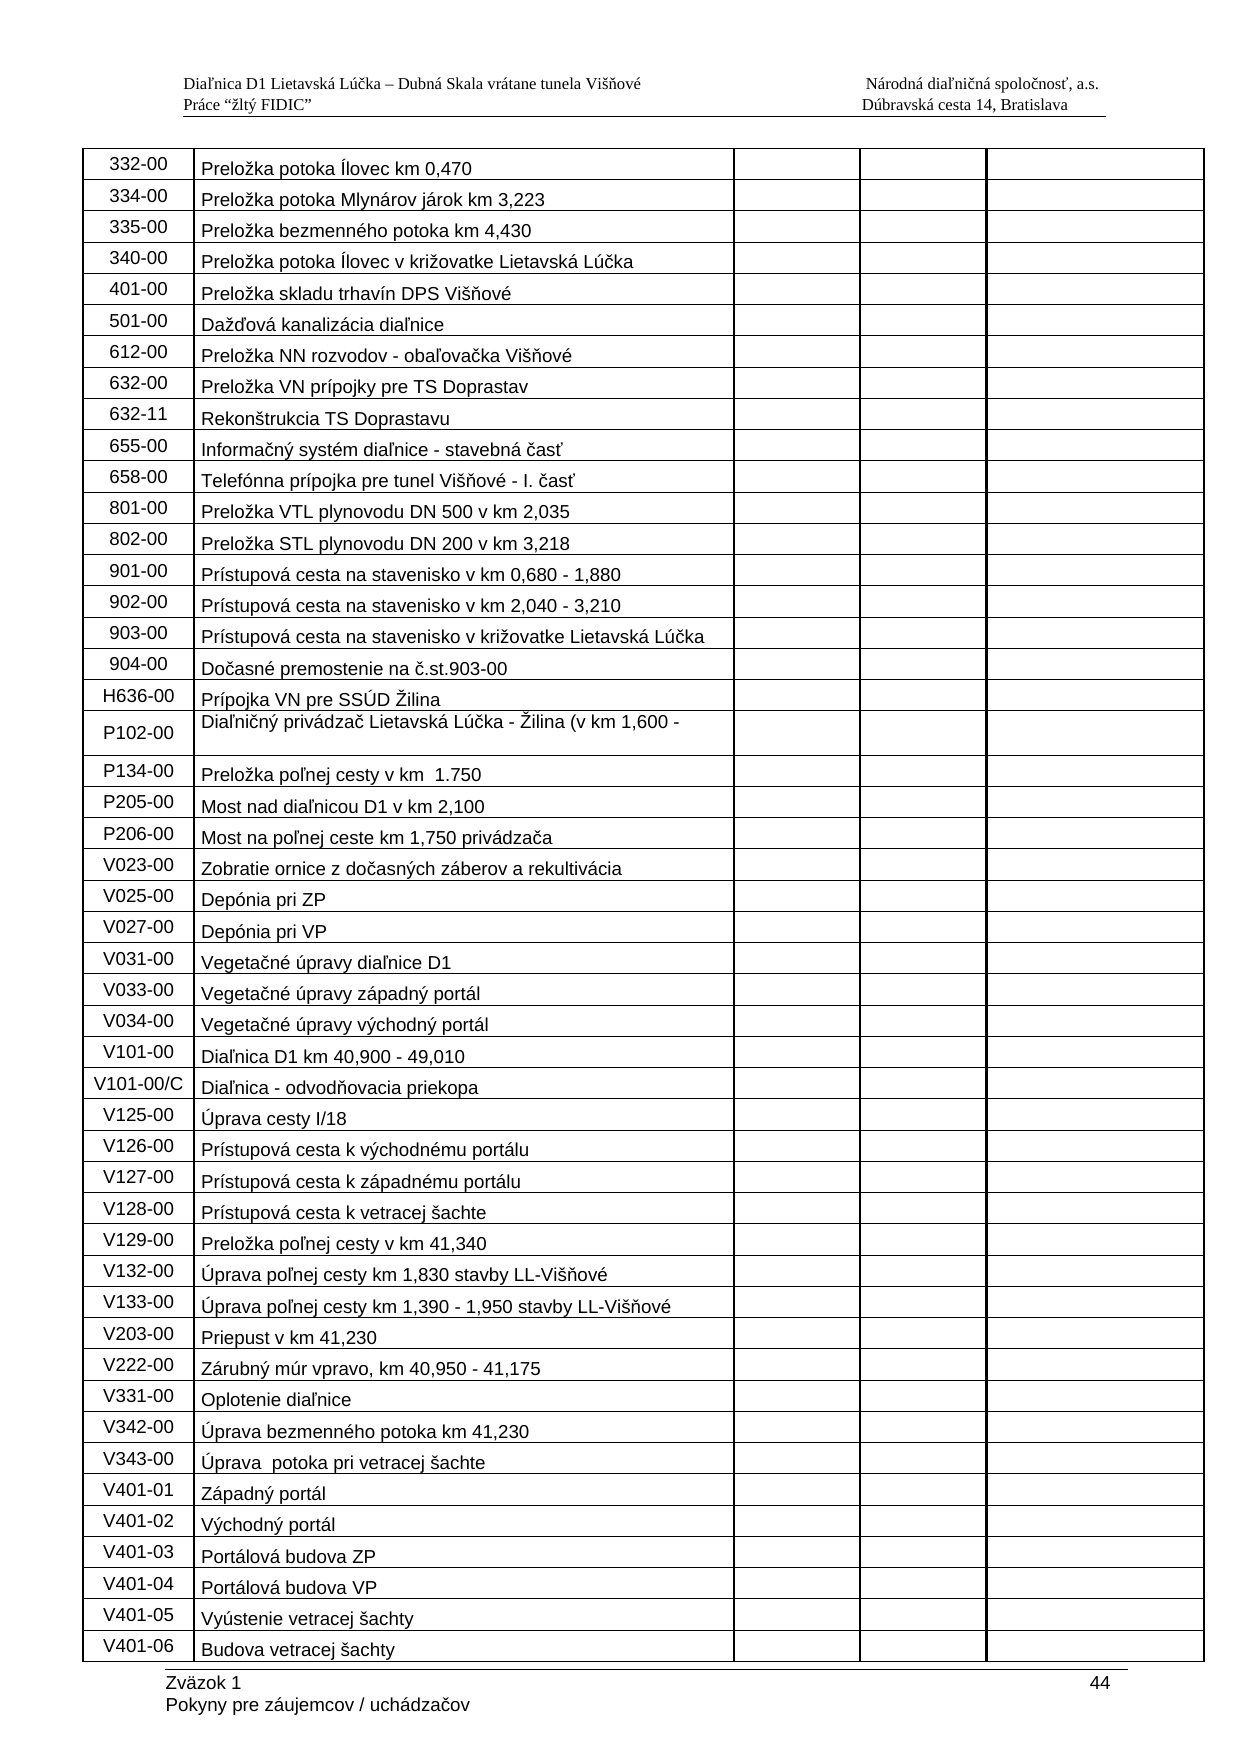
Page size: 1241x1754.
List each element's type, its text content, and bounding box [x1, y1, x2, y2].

table_cell P134-00 [84, 756, 193, 786]
table_cell 904-00 [84, 649, 193, 679]
table_cell [735, 524, 859, 554]
table_cell 632-11 [84, 399, 193, 429]
table_cell V126-00 [84, 1131, 193, 1161]
table_cell Východný portál [195, 1506, 733, 1536]
table_cell Depónia pri ZP [195, 881, 733, 911]
table_cell Prístupová cesta na stavenisko v km 2,040 - 3,210 [195, 586, 733, 617]
table_cell [861, 430, 985, 460]
table_cell H636-00 [84, 680, 193, 710]
table_cell 612-00 [84, 336, 193, 367]
table_cell V203-00 [84, 1318, 193, 1348]
table_cell [861, 680, 985, 710]
table_cell [861, 149, 985, 179]
table_cell [861, 649, 985, 679]
table_cell [735, 305, 859, 335]
table_cell [988, 430, 1203, 460]
table_cell [988, 243, 1203, 273]
table_cell [861, 1224, 985, 1254]
table_cell [735, 1099, 859, 1129]
table_cell [861, 1537, 985, 1567]
table_cell Most nad diaľnicou D1 v km 2,100 [195, 787, 733, 817]
table_cell [861, 1381, 985, 1411]
table_cell [988, 1349, 1203, 1379]
table_cell Depónia pri VP [195, 912, 733, 942]
table_cell Prístupová cesta k vetracej šachte [195, 1193, 733, 1223]
table_cell [988, 524, 1203, 554]
table_cell Preložka skladu trhavín DPS Višňové [195, 274, 733, 304]
table_cell Západný portál [195, 1474, 733, 1504]
table_cell [861, 305, 985, 335]
table_cell Preložka NN rozvodov - obaľovačka Višňové [195, 336, 733, 367]
table_cell Dažďová kanalizácia diaľnice [195, 305, 733, 335]
table_cell [988, 1568, 1203, 1598]
table_cell Vyústenie vetracej šachty [195, 1599, 733, 1629]
table_cell V031-00 [84, 943, 193, 973]
table_cell [735, 1256, 859, 1286]
table_cell [861, 912, 985, 942]
table_cell 655-00 [84, 430, 193, 460]
table_cell [988, 1631, 1203, 1661]
table_cell [988, 1287, 1203, 1317]
table_cell [988, 711, 1203, 754]
table_cell [861, 1318, 985, 1348]
table_cell [861, 493, 985, 523]
table_cell [861, 711, 985, 754]
table_cell [735, 1162, 859, 1192]
table_cell [735, 711, 859, 754]
table_cell [988, 1162, 1203, 1192]
table_cell [735, 912, 859, 942]
table_cell [861, 1193, 985, 1223]
table_cell [988, 974, 1203, 1004]
table_cell Informačný systém diaľnice - stavebná časť [195, 430, 733, 460]
table_cell [988, 1599, 1203, 1629]
table_cell [988, 1068, 1203, 1098]
table_cell [861, 399, 985, 429]
table_cell [735, 1131, 859, 1161]
table_cell [988, 1131, 1203, 1161]
table_cell V401-01 [84, 1474, 193, 1504]
table_cell [735, 1443, 859, 1473]
table_cell V101-00 [84, 1037, 193, 1067]
table_cell Zobratie ornice z dočasných záberov a rekultivácia [195, 849, 733, 879]
table_cell [735, 1631, 859, 1661]
table_cell Preložka STL plynovodu DN 200 v km 3,218 [195, 524, 733, 554]
table_cell V128-00 [84, 1193, 193, 1223]
table_cell [735, 1474, 859, 1504]
table_cell [861, 1443, 985, 1473]
table_cell [861, 274, 985, 304]
table_cell [861, 1506, 985, 1536]
table_cell V331-00 [84, 1381, 193, 1411]
table_cell [861, 1631, 985, 1661]
table_cell [861, 586, 985, 617]
table_cell [735, 555, 859, 585]
table_cell [735, 430, 859, 460]
table_cell [861, 524, 985, 554]
table_cell V342-00 [84, 1412, 193, 1442]
table_cell Dočasné premostenie na č.st.903-00 [195, 649, 733, 679]
table_cell Úprava bezmenného potoka km 41,230 [195, 1412, 733, 1442]
table_cell [735, 243, 859, 273]
table_cell [861, 756, 985, 786]
table_cell [735, 756, 859, 786]
table_cell V127-00 [84, 1162, 193, 1192]
table_cell Preložka bezmenného potoka km 4,430 [195, 211, 733, 242]
table_cell [735, 1599, 859, 1629]
table_cell [988, 1318, 1203, 1348]
table_cell [861, 1474, 985, 1504]
table_cell [735, 1068, 859, 1098]
table_cell V401-04 [84, 1568, 193, 1598]
table_cell Portálová budova ZP [195, 1537, 733, 1567]
table_cell [861, 849, 985, 879]
table_cell Preložka poľnej cesty v km 41,340 [195, 1224, 733, 1254]
table_cell [988, 649, 1203, 679]
table_cell [988, 1412, 1203, 1442]
table_cell 903-00 [84, 618, 193, 648]
table_cell [988, 1037, 1203, 1067]
table_cell V125-00 [84, 1099, 193, 1129]
table_cell [861, 974, 985, 1004]
table_cell [735, 818, 859, 848]
table_cell V343-00 [84, 1443, 193, 1473]
table_cell Prístupová cesta na stavenisko v km 0,680 - 1,880 [195, 555, 733, 585]
table_cell [735, 1193, 859, 1223]
table_cell Prístupová cesta k západnému portálu [195, 1162, 733, 1192]
table_cell [735, 1381, 859, 1411]
table_cell [735, 1412, 859, 1442]
table_cell [988, 180, 1203, 210]
table_cell Prípojka VN pre SSÚD Žilina [195, 680, 733, 710]
table_cell [735, 1006, 859, 1036]
table_cell [988, 1443, 1203, 1473]
table_cell 632-00 [84, 368, 193, 398]
table_cell [988, 618, 1203, 648]
table_cell V034-00 [84, 1006, 193, 1036]
table_cell [988, 493, 1203, 523]
table_cell 658-00 [84, 461, 193, 492]
table_cell [735, 211, 859, 242]
table_cell [861, 618, 985, 648]
table_cell [988, 274, 1203, 304]
table_cell V033-00 [84, 974, 193, 1004]
table_cell [988, 1381, 1203, 1411]
table_cell [988, 849, 1203, 879]
table_cell Preložka potoka Ílovec km 0,470 [195, 149, 733, 179]
table_cell 801-00 [84, 493, 193, 523]
table_cell 332-00 [84, 149, 193, 179]
table_cell P102-00 [84, 711, 193, 754]
table_cell [735, 399, 859, 429]
table_cell [861, 1006, 985, 1036]
table_cell Úprava potoka pri vetracej šachte [195, 1443, 733, 1473]
table_cell Oplotenie diaľnice [195, 1381, 733, 1411]
table_cell 901-00 [84, 555, 193, 585]
table_cell 501-00 [84, 305, 193, 335]
table_cell [861, 555, 985, 585]
table_cell P206-00 [84, 818, 193, 848]
table_cell [861, 1037, 985, 1067]
table_cell [861, 461, 985, 492]
table_cell Preložka poľnej cesty v km 1.750 [195, 756, 733, 786]
table_cell V401-06 [84, 1631, 193, 1661]
table_cell [988, 1474, 1203, 1504]
table_cell [735, 493, 859, 523]
table_cell [988, 305, 1203, 335]
table_cell [735, 943, 859, 973]
table_cell V101-00/C [84, 1068, 193, 1098]
table_cell V027-00 [84, 912, 193, 942]
table_cell [861, 336, 985, 367]
table_cell [735, 1287, 859, 1317]
table_cell [861, 1162, 985, 1192]
table_cell Úprava poľnej cesty km 1,830 stavby LL-Višňové [195, 1256, 733, 1286]
table_cell [988, 1006, 1203, 1036]
table_cell [861, 943, 985, 973]
table_cell [735, 336, 859, 367]
table_cell [735, 1037, 859, 1067]
table_cell [988, 336, 1203, 367]
table_cell [735, 649, 859, 679]
table_cell [735, 974, 859, 1004]
table_cell Rekonštrukcia TS Doprastavu [195, 399, 733, 429]
table_cell [861, 1068, 985, 1098]
table_cell V023-00 [84, 849, 193, 879]
table_cell [988, 1193, 1203, 1223]
table_cell 340-00 [84, 243, 193, 273]
table_cell 334-00 [84, 180, 193, 210]
table_cell [735, 368, 859, 398]
table_cell [735, 849, 859, 879]
table_cell [861, 368, 985, 398]
table_cell [735, 180, 859, 210]
table_cell Zárubný múr vpravo, km 40,950 - 41,175 [195, 1349, 733, 1379]
table_cell [988, 787, 1203, 817]
table_cell Preložka potoka Ílovec v križovatke Lietavská Lúčka [195, 243, 733, 273]
table_cell Preložka VN prípojky pre TS Doprastav [195, 368, 733, 398]
table_cell [735, 618, 859, 648]
table_cell [861, 211, 985, 242]
table_cell [735, 1506, 859, 1536]
table_cell Úprava cesty I/18 [195, 1099, 733, 1129]
table_cell [735, 1349, 859, 1379]
table_cell [988, 943, 1203, 973]
table_cell Most na poľnej ceste km 1,750 privádzača [195, 818, 733, 848]
table_cell 802-00 [84, 524, 193, 554]
table_cell Diaľnica - odvodňovacia priekopa [195, 1068, 733, 1098]
table_cell V401-03 [84, 1537, 193, 1567]
table_cell Telefónna prípojka pre tunel Višňové - I. časť [195, 461, 733, 492]
table_cell Prístupová cesta na stavenisko v križovatke Lietavská Lúčka [195, 618, 733, 648]
table_cell [735, 586, 859, 617]
table_cell [861, 1349, 985, 1379]
table_cell Diaľnica D1 km 40,900 - 49,010 [195, 1037, 733, 1067]
table_cell Prístupová cesta k východnému portálu [195, 1131, 733, 1161]
table_cell [988, 1224, 1203, 1254]
table_cell [988, 461, 1203, 492]
table_cell P205-00 [84, 787, 193, 817]
table_cell [988, 211, 1203, 242]
table_cell [988, 399, 1203, 429]
table_cell Budova vetracej šachty [195, 1631, 733, 1661]
table_cell V025-00 [84, 881, 193, 911]
table_cell [735, 881, 859, 911]
table_cell [861, 180, 985, 210]
table_cell [861, 243, 985, 273]
table_cell [735, 274, 859, 304]
table_cell V129-00 [84, 1224, 193, 1254]
table_cell Vegetačné úpravy západný portál [195, 974, 733, 1004]
table_cell [988, 756, 1203, 786]
table_cell Preložka potoka Mlynárov járok km 3,223 [195, 180, 733, 210]
table_cell Preložka VTL plynovodu DN 500 v km 2,035 [195, 493, 733, 523]
table_cell [988, 1099, 1203, 1129]
table_cell [861, 1099, 985, 1129]
table_cell 902-00 [84, 586, 193, 617]
table_cell [988, 1537, 1203, 1567]
table_cell Vegetačné úpravy východný portál [195, 1006, 733, 1036]
table_cell [988, 555, 1203, 585]
table_cell [861, 787, 985, 817]
table_cell [861, 818, 985, 848]
table_cell [988, 1256, 1203, 1286]
table_cell [861, 881, 985, 911]
table_cell [735, 1568, 859, 1598]
table_cell V133-00 [84, 1287, 193, 1317]
table_cell [988, 881, 1203, 911]
table_cell 401-00 [84, 274, 193, 304]
table_cell [861, 1131, 985, 1161]
table_cell [735, 680, 859, 710]
table_cell [988, 680, 1203, 710]
table_cell [861, 1256, 985, 1286]
table_cell [735, 1318, 859, 1348]
table_cell V132-00 [84, 1256, 193, 1286]
table_cell [861, 1287, 985, 1317]
table_cell [988, 912, 1203, 942]
table_cell V401-05 [84, 1599, 193, 1629]
table_cell [988, 818, 1203, 848]
table_cell [861, 1599, 985, 1629]
table_cell [735, 149, 859, 179]
table_cell Portálová budova VP [195, 1568, 733, 1598]
table_cell V222-00 [84, 1349, 193, 1379]
table_cell [988, 368, 1203, 398]
table_cell [735, 787, 859, 817]
table_cell [735, 1224, 859, 1254]
table_cell Priepust v km 41,230 [195, 1318, 733, 1348]
table_cell [861, 1568, 985, 1598]
table_cell V401-02 [84, 1506, 193, 1536]
table_cell Diaľničný privádzač Lietavská Lúčka - Žilina (v km 1,600 - 2,500) [195, 711, 733, 754]
table_cell Vegetačné úpravy diaľnice D1 [195, 943, 733, 973]
table_cell [988, 586, 1203, 617]
table_cell [988, 1506, 1203, 1536]
table_cell Úprava poľnej cesty km 1,390 - 1,950 stavby LL-Višňové [195, 1287, 733, 1317]
table_cell [988, 149, 1203, 179]
table_cell [735, 1537, 859, 1567]
table_cell [861, 1412, 985, 1442]
table_cell [735, 461, 859, 492]
table_cell 335-00 [84, 211, 193, 242]
